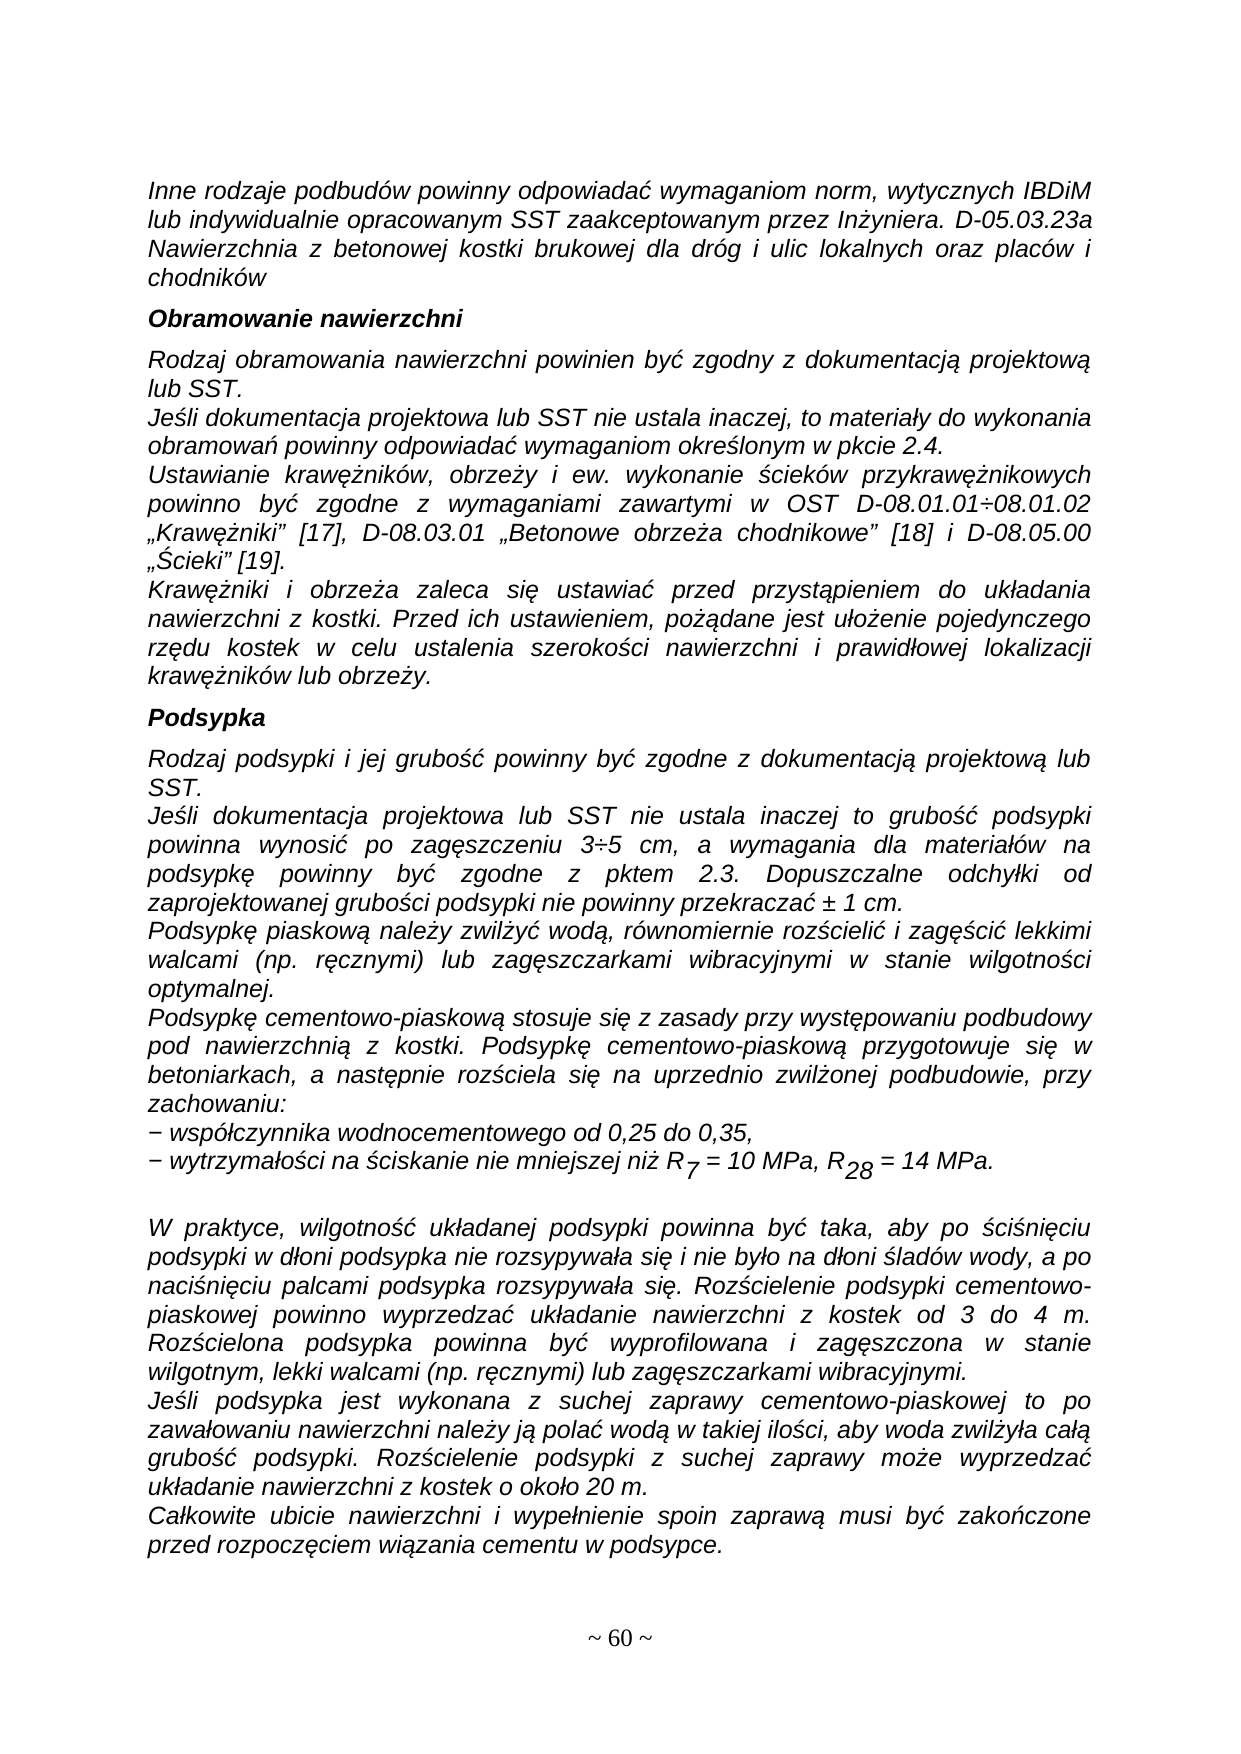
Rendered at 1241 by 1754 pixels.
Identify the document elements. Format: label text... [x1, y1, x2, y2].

text Inne rodzaje podbudów powinny odpowiadać wymaganiom norm, wytycznych IBDiM lub indywidualnie opracowanym SST zaakceptowanym przez Inżyniera. D-05.03.23a Nawierzchnia z betonowej kostki brukowej dla dróg i ulic lokalnych oraz placów i chodników [148, 176, 1093, 291]
text Jeśli dokumentacja projektowa lub SST nie ustala inaczej, to materiały do wykonania obramowań powinny odpowiadać wymaganiom określonym w pkcie 2.4. [148, 403, 1093, 460]
text Jeśli podsypka jest wykonana z suchej zaprawy cementowo-piaskowej to po zawałowaniu nawierzchni należy ją polać wodą w takiej ilości, aby woda zwilżyła całą grubość podsypki. Rozścielenie podsypki z suchej zaprawy może wyprzedzać układanie nawierzchni z kostek o około 20 m. [148, 1386, 1093, 1501]
text Podsypka [148, 703, 1093, 731]
text − wytrzymałości na ściskanie nie mniejszej niż R7 = 10 MPa, R28 = 14 MPa. [148, 1146, 1093, 1184]
text Podsypkę piaskową należy zwilżyć wodą, równomiernie rozścielić i zagęścić lekkimi walcami (np. ręcznymi) lub zagęszczarkami wibracyjnymi w stanie wilgotności optymalnej. [148, 916, 1093, 1003]
text Rodzaj podsypki i jej grubość powinny być zgodne z dokumentacją projektową lub SST. [148, 744, 1093, 801]
text Obramowanie nawierzchni [148, 304, 1093, 333]
text Jeśli dokumentacja projektowa lub SST nie ustala inaczej to grubość podsypki powinna wynosić po zagęszczeniu 3÷5 cm, a wymagania dla materiałów na podsypkę powinny być zgodne z pktem 2.3. Dopuszczalne odchyłki od zaprojektowanej grubości podsypki nie powinny przekraczać ± 1 cm. [148, 801, 1093, 916]
text W praktyce, wilgotność układanej podsypki powinna być taka, aby po ściśnięciu podsypki w dłoni podsypka nie rozsypywała się i nie było na dłoni śladów wody, a po naciśnięciu palcami podsypka rozsypywała się. Rozścielenie podsypki cementowo-piaskowej powinno wyprzedzać układanie nawierzchni z kostek od 3 do 4 m. Rozścielona podsypka powinna być wyprofilowana i zagęszczona w stanie wilgotnym, lekki walcami (np. ręcznymi) lub zagęszczarkami wibracyjnymi. [148, 1213, 1093, 1386]
text − współczynnika wodnocementowego od 0,25 do 0,35, [148, 1118, 1093, 1146]
text Rodzaj obramowania nawierzchni powinien być zgodny z dokumentacją projektową lub SST. [148, 345, 1093, 403]
text Całkowite ubicie nawierzchni i wypełnienie spoin zaprawą musi być zakończone przed rozpoczęciem wiązania cementu w podsypce. [148, 1501, 1093, 1558]
text Ustawianie krawężników, obrzeży i ew. wykonanie ścieków przykrawężnikowych powinno być zgodne z wymaganiami zawartymi w OST D-08.01.01÷08.01.02 „Krawężniki” [17], D-08.03.01 „Betonowe obrzeża chodnikowe” [18] i D-08.05.00 „Ścieki” [19]. [148, 460, 1093, 575]
text Podsypkę cementowo-piaskową stosuje się z zasady przy występowaniu podbudowy pod nawierzchnią z kostki. Podsypkę cementowo-piaskową przygotowuje się w betoniarkach, a następnie rozściela się na uprzednio zwilżonej podbudowie, przy zachowaniu: [148, 1003, 1093, 1118]
text Krawężniki i obrzeża zaleca się ustawiać przed przystąpieniem do układania nawierzchni z kostki. Przed ich ustawieniem, pożądane jest ułożenie pojedynczego rzędu kostek w celu ustalenia szerokości nawierzchni i prawidłowej lokalizacji krawężników lub obrzeży. [148, 575, 1093, 690]
